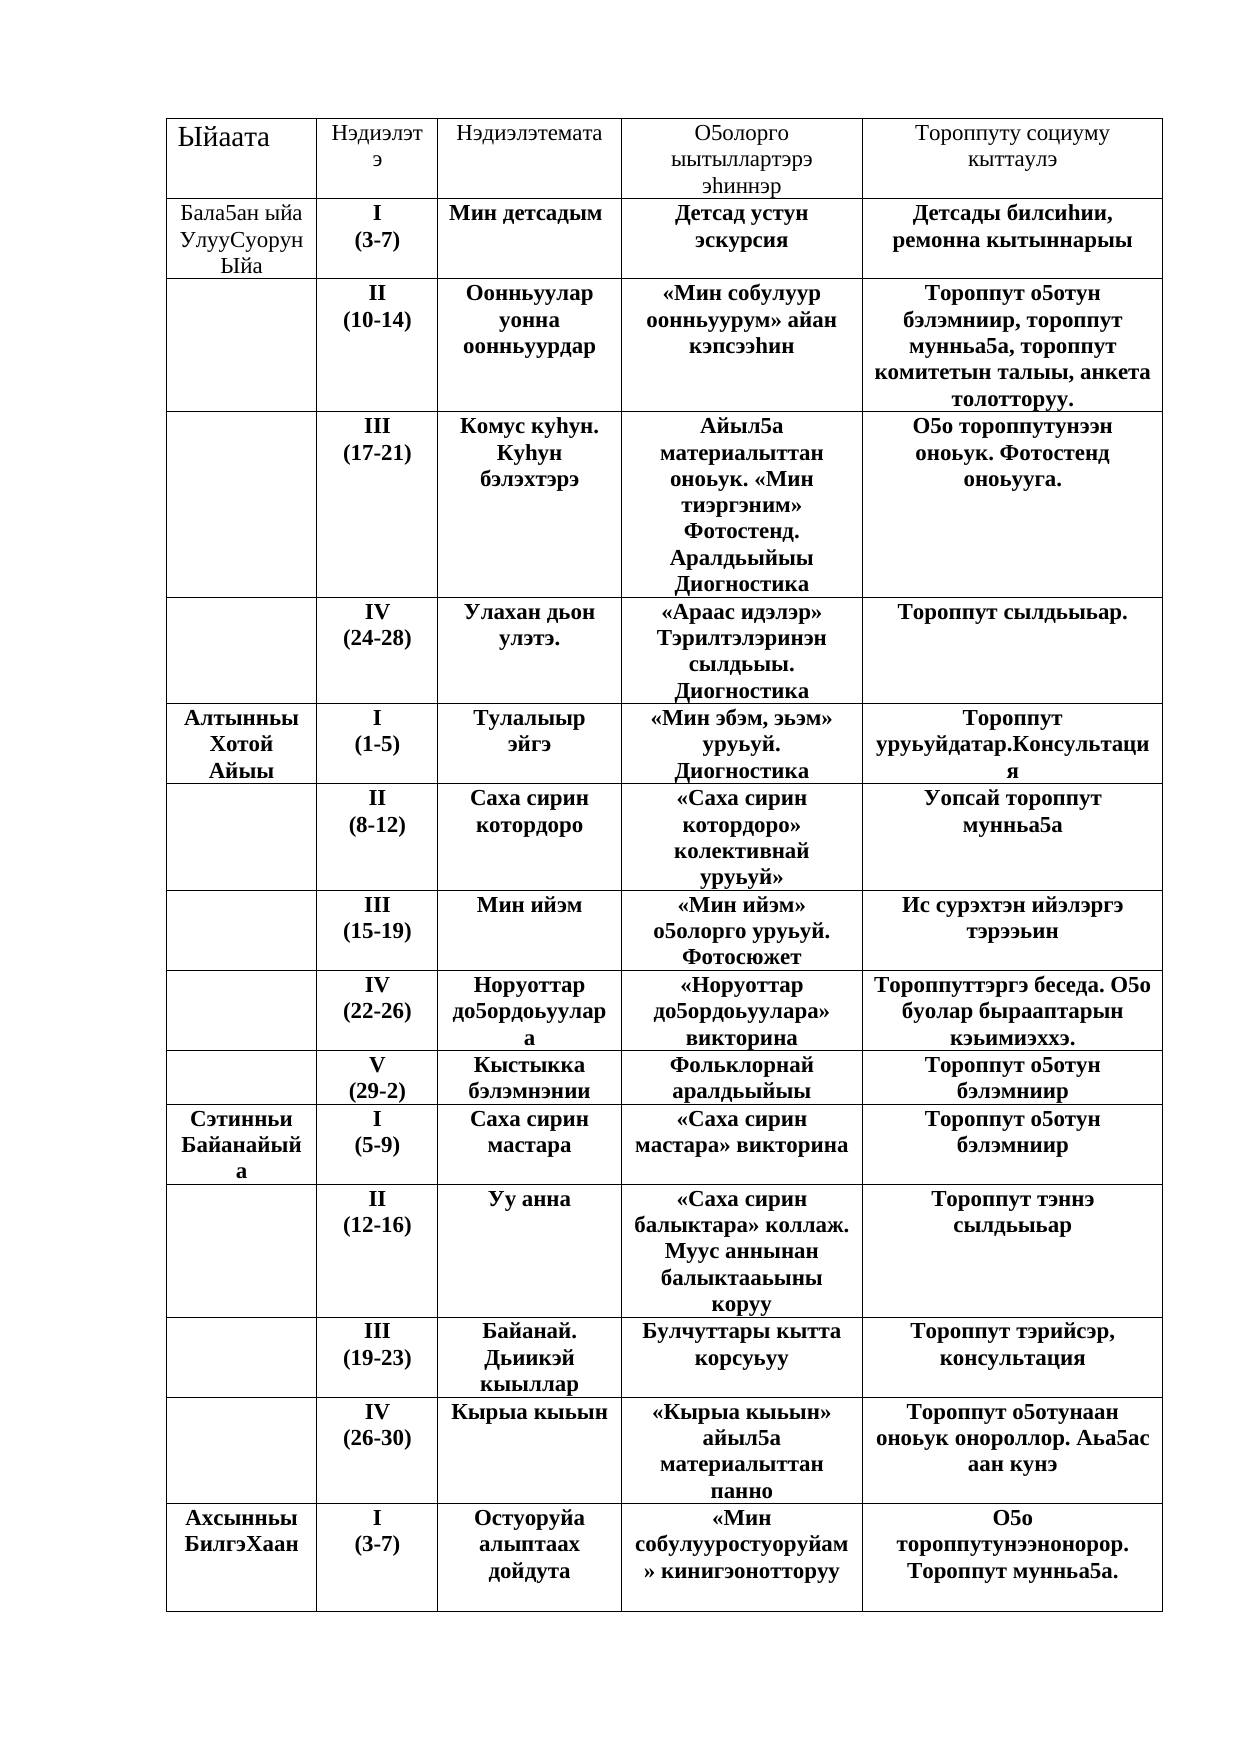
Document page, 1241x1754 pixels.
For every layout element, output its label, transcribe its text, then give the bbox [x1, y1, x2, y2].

table_cell «Мин эбэм, эьэм» уруьуй. Диогностика [622, 704, 862, 783]
table_cell «Мин ийэм» о5олорго уруьуй. Фотосюжет [622, 891, 862, 970]
table_cell «Саха сирин балыктара» коллаж. Муус аннынан балыктааьыны коруу [622, 1185, 862, 1317]
table_cell «Мин собулууростуоруйам» кинигэонотторуу [622, 1504, 862, 1611]
table_cell I (3-7) [317, 1504, 437, 1611]
table_cell О5о тороппутунээнонорор. Тороппут мунньа5а. [863, 1504, 1162, 1611]
table_cell «Норуоттар до5ордоьуулара» викторина [622, 971, 862, 1050]
table_cell [167, 1318, 316, 1397]
table_cell Байанай. Дьиикэй кыыллар [438, 1318, 621, 1397]
table_cell Норуоттар до5ордоьуулара [438, 971, 621, 1050]
table_cell Тороппут уруьуйдатар.Консультация [863, 704, 1162, 783]
table_cell IV (26-30) [317, 1398, 437, 1503]
table_cell [167, 279, 316, 411]
table_cell О5о тороппутунээн оноьук. Фотостенд оноьууга. [863, 412, 1162, 597]
table_cell Ис сурэхтэн ийэлэргэ тэрээьин [863, 891, 1162, 970]
table_cell Остуоруйа алыптаах дойдута [438, 1504, 621, 1611]
table_cell I (3-7) [317, 199, 437, 278]
table_cell Саха сирин котордоро [438, 784, 621, 890]
table_cell Саха сирин мастара [438, 1105, 621, 1184]
table_cell «Саха сирин мастара» викторина [622, 1105, 862, 1184]
table_cell IV (22-26) [317, 971, 437, 1050]
table_cell [167, 971, 316, 1050]
table_cell [167, 598, 316, 703]
table_cell [167, 784, 316, 890]
table_cell Детсад устун эскурсия [622, 199, 862, 278]
table_cell Ахсынньы БилгэХаан [167, 1504, 316, 1611]
table_cell IV (24-28) [317, 598, 437, 703]
table_header Ыйаата [167, 119, 316, 198]
table_cell [167, 412, 316, 597]
table_header Тороппуту социуму кыттаулэ [863, 119, 1162, 198]
table_cell [167, 1051, 316, 1104]
table_cell «Саха сирин котордоро» колективнай уруьуй» [622, 784, 862, 890]
table_cell [167, 891, 316, 970]
table_cell Кырыа кыьын [438, 1398, 621, 1503]
table_cell II (12-16) [317, 1185, 437, 1317]
table_cell Тулалыыр эйгэ [438, 704, 621, 783]
table_cell «Араас идэлэр» Тэрилтэлэринэн сылдьыы. Диогностика [622, 598, 862, 703]
table_cell III (15-19) [317, 891, 437, 970]
table_cell Сэтинньи Байанайыйа [167, 1105, 316, 1184]
table_cell Тороппуттэргэ беседа. О5о буолар бырааптарын кэьимиэххэ. [863, 971, 1162, 1050]
table_cell Тороппут о5отунаан оноьук онороллор. Аьа5ас аан кунэ [863, 1398, 1162, 1503]
table_header Нэдиэлэтемата [438, 119, 621, 198]
table_cell Фольклорнай аралдьыйыы [622, 1051, 862, 1104]
table_cell Оонньуулар уонна оонньуурдар [438, 279, 621, 411]
table_cell «Кырыа кыьын» айыл5а материалыттан панно [622, 1398, 862, 1503]
table_cell III (19-23) [317, 1318, 437, 1397]
table_cell [167, 1398, 316, 1503]
table_cell Айыл5а материалыттан оноьук. «Мин тиэргэним» Фотостенд. Аралдьыйыы Диогностика [622, 412, 862, 597]
table_cell Детсады билсиhии, ремонна кытыннарыы [863, 199, 1162, 278]
table_cell Уопсай тороппут мунньа5а [863, 784, 1162, 890]
table_header О5олорго ыытыллартэрээhиннэр [622, 119, 862, 198]
table_cell Уу анна [438, 1185, 621, 1317]
table_cell I (5-9) [317, 1105, 437, 1184]
table_cell I (1-5) [317, 704, 437, 783]
table_cell Тороппут о5отун бэлэмниир [863, 1051, 1162, 1104]
table_cell «Мин собулуур оонньуурум» айан кэпсээhин [622, 279, 862, 411]
table_cell Мин детсадым [438, 199, 621, 278]
table_cell Тороппут о5отун бэлэмниир [863, 1105, 1162, 1184]
table_header Нэдиэлэтэ [317, 119, 437, 198]
table_cell Тороппут сылдьыьар. [863, 598, 1162, 703]
table_cell Булчуттары кытта корсуьуу [622, 1318, 862, 1397]
table_cell Алтынньы Хотой Айыы [167, 704, 316, 783]
table_cell III (17-21) [317, 412, 437, 597]
table_cell Тороппут тэннэ сылдьыьар [863, 1185, 1162, 1317]
table_cell Улахан дьон улэтэ. [438, 598, 621, 703]
table_cell [167, 1185, 316, 1317]
table_cell V (29-2) [317, 1051, 437, 1104]
table_cell II (10-14) [317, 279, 437, 411]
table_cell II (8-12) [317, 784, 437, 890]
table_cell Кыстыкка бэлэмнэнии [438, 1051, 621, 1104]
table_cell Комус куhун. Куhун бэлэхтэрэ [438, 412, 621, 597]
table_cell Бала5ан ыйа УлууСуорун Ыйа [167, 199, 316, 278]
table_cell Тороппут о5отун бэлэмниир, тороппут мунньа5а, тороппут комитетын талыы, анкета толотторуу. [863, 279, 1162, 411]
table_cell Мин ийэм [438, 891, 621, 970]
table_cell Тороппут тэрийсэр, консультация [863, 1318, 1162, 1397]
